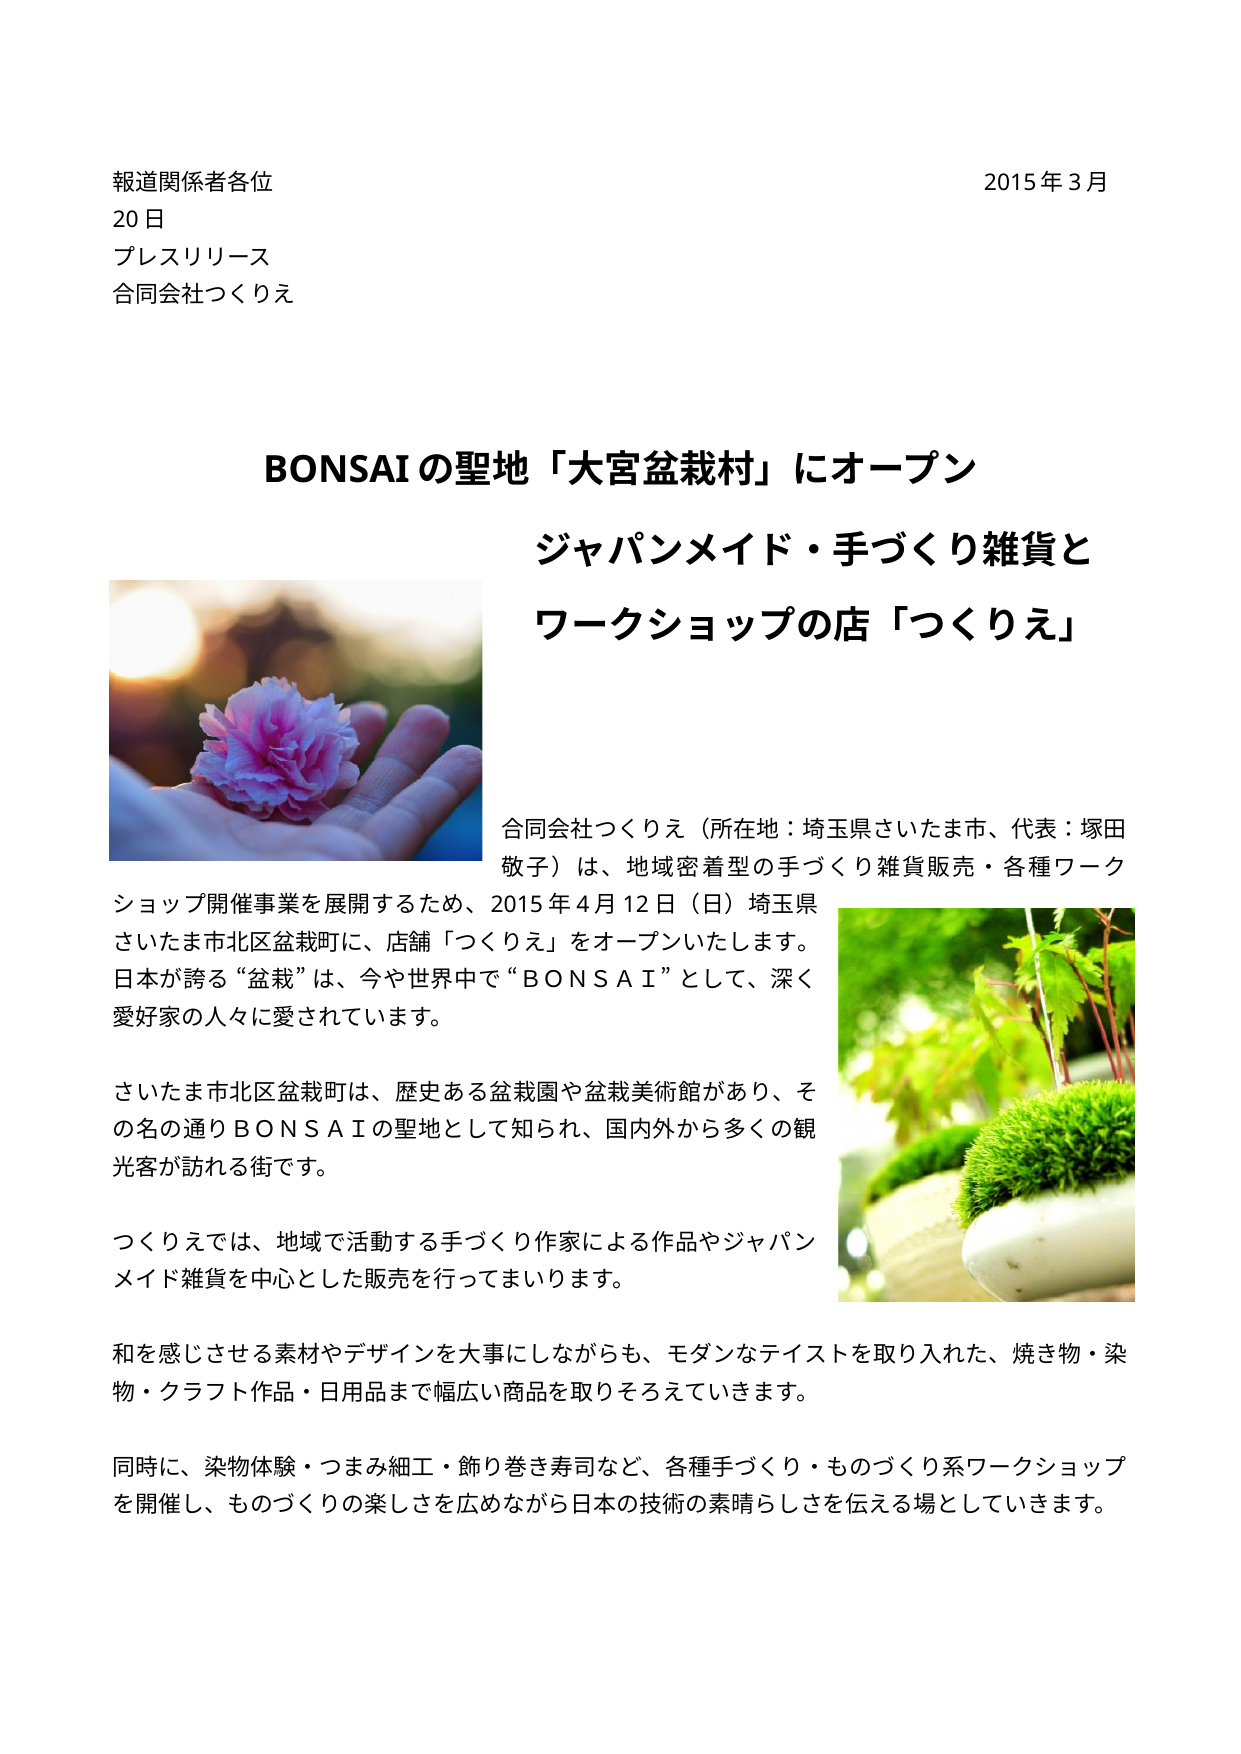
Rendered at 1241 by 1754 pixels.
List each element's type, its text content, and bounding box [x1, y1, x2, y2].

text さいたま市北区盆栽町は、歴史ある盆栽園や盆栽美術館があり、その名の通りＢＯＮＳＡＩの聖地として知られ、国内外から多くの観光客が訪れる街です。 [112, 1072, 838, 1184]
picture [838, 908, 1135, 1302]
picture [109, 580, 483, 861]
text 日本が誇る “盆栽” は、今や世界中で “ＢＯＮＳＡＩ” として、深く愛好家の人々に愛されています。 [112, 959, 838, 1034]
text つくりえでは、地域で活動する手づくり作家による作品やジャパンメイド雑貨を中心とした販売を行ってまいります。 [112, 1222, 838, 1297]
text ジャパンメイド・手づくり雑貨とワークショップの店「つくりえ」 [112, 509, 1128, 659]
text 和を感じさせる素材やデザインを大事にしながらも、モダンなテイストを取り入れた、焼き物・染物・クラフト作品・日用品まで幅広い商品を取りそろえていきます。 [112, 1334, 1128, 1409]
text プレスリリース 合同会社つくりえ [112, 237, 1128, 312]
text 報道関係者各位 2015年3月20日 [112, 162, 1128, 237]
text BONSAIの聖地「大宮盆栽村」にオープン [112, 429, 1128, 504]
text 同時に、染物体験・つまみ細工・飾り巻き寿司など、各種手づくり・ものづくり系ワークショップを開催し、ものづくりの楽しさを広めながら日本の技術の素晴らしさを伝える場としていきます。 [112, 1447, 1128, 1522]
text 合同会社つくりえ（所在地：埼玉県さいたま市、代表：塚田敬子）は、地域密着型の手づくり雑貨販売・各種ワークショップ開催事業を展開するため、2015年4月12日（日）埼玉県さいたま市北区盆栽町に、店舗「つくりえ」をオープンいたします。 [112, 809, 1128, 959]
